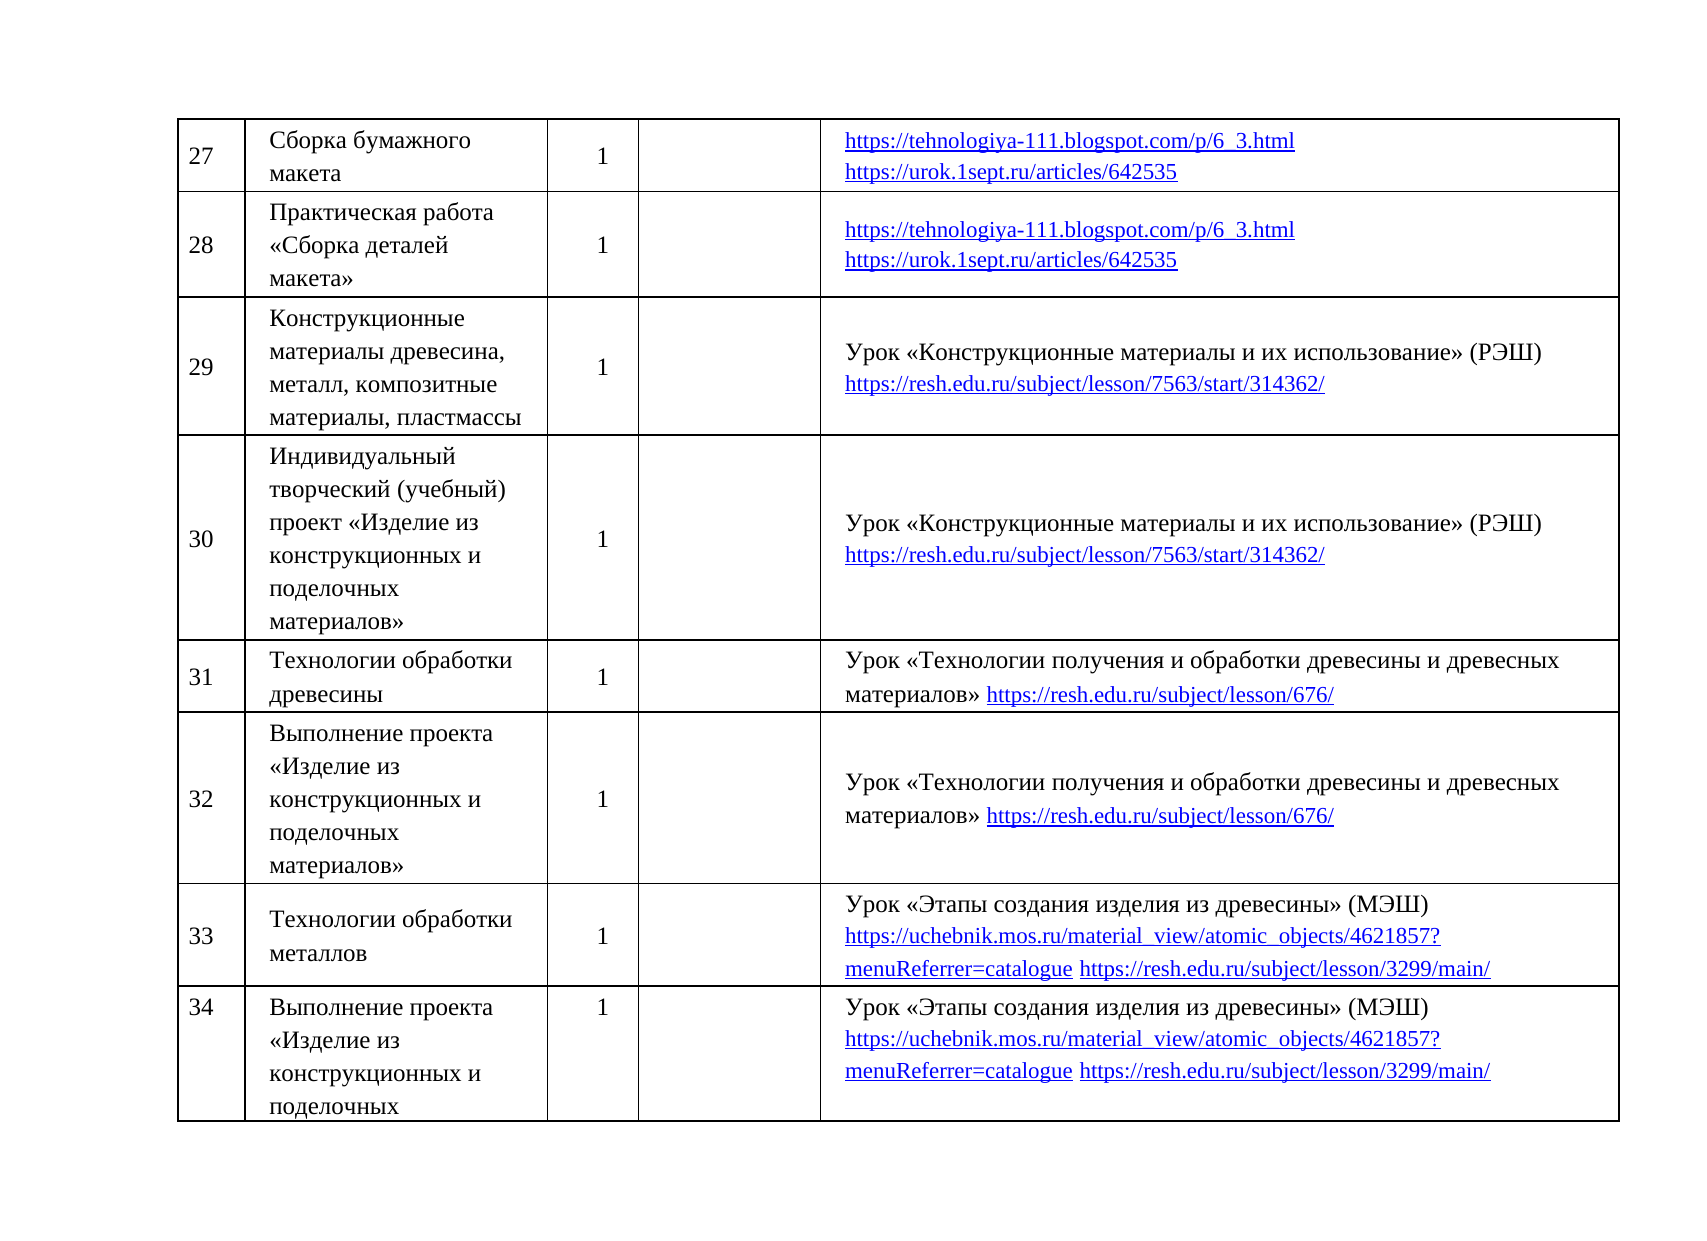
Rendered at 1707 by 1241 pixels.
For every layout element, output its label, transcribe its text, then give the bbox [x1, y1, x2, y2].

table_cell 1 [548, 641, 638, 711]
table_cell 1 [548, 192, 638, 296]
table_cell [639, 713, 820, 883]
table_cell [639, 436, 820, 639]
table_cell https://tehnologiya-111.blogspot.com/p/6_3.html https://urok.1sept.ru/articles/642535 [821, 192, 1618, 296]
table_cell 1 [548, 436, 638, 639]
table_cell 1 [548, 713, 638, 883]
table_cell 1 [548, 987, 638, 1120]
table_cell Индивидуальный творческий (учебный) проект «Изделие из конструкционных и поделочных материалов» [246, 436, 547, 639]
table_cell Урок «Конструкционные материалы и их использование» (РЭШ) https://resh.edu.ru/subject/lesson/7563/start/314362/ [821, 298, 1618, 434]
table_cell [246, 192, 547, 296]
table_cell Урок «Технологии получения и обработки древесины и древесных материалов» https://resh.edu.ru/subject/lesson/676/ [821, 641, 1618, 711]
table_cell Конструкционные материалы древесина, металл, композитные материалы, пластмассы [246, 298, 547, 434]
table_cell [639, 120, 820, 191]
table_cell 32 [179, 713, 244, 883]
table_cell Сборка бумажного макета [246, 120, 547, 191]
table_cell 29 [179, 298, 244, 434]
table_cell Выполнение проекта «Изделие из конструкционных и поделочных материалов» [246, 713, 547, 883]
table_cell 31 [179, 641, 244, 711]
table_cell 1 [548, 298, 638, 434]
table_cell [639, 641, 820, 711]
table_cell [639, 987, 820, 1120]
table_cell 28 [179, 192, 244, 296]
table_cell [639, 298, 820, 434]
table_cell 34 [179, 987, 244, 1120]
table_cell Урок «Технологии получения и обработки древесины и древесных материалов» https://resh.edu.ru/subject/lesson/676/ [821, 713, 1618, 883]
table_cell 1 [548, 884, 638, 985]
table_cell https://tehnologiya-111.blogspot.com/p/6_3.html https://urok.1sept.ru/articles/642535 [821, 120, 1618, 191]
table_cell 30 [179, 436, 244, 639]
table_cell [639, 884, 820, 985]
table_cell [639, 192, 820, 296]
table_cell Технологии обработки древесины [246, 641, 547, 711]
table_cell 33 [179, 884, 244, 985]
table_cell Технологии обработки металлов [246, 884, 547, 985]
table_cell Урок «Конструкционные материалы и их использование» (РЭШ) https://resh.edu.ru/subject/lesson/7563/start/314362/ [821, 436, 1618, 639]
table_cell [821, 987, 1618, 1120]
table_cell 27 [179, 120, 244, 191]
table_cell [246, 987, 547, 1120]
table_cell 1 [548, 120, 638, 191]
